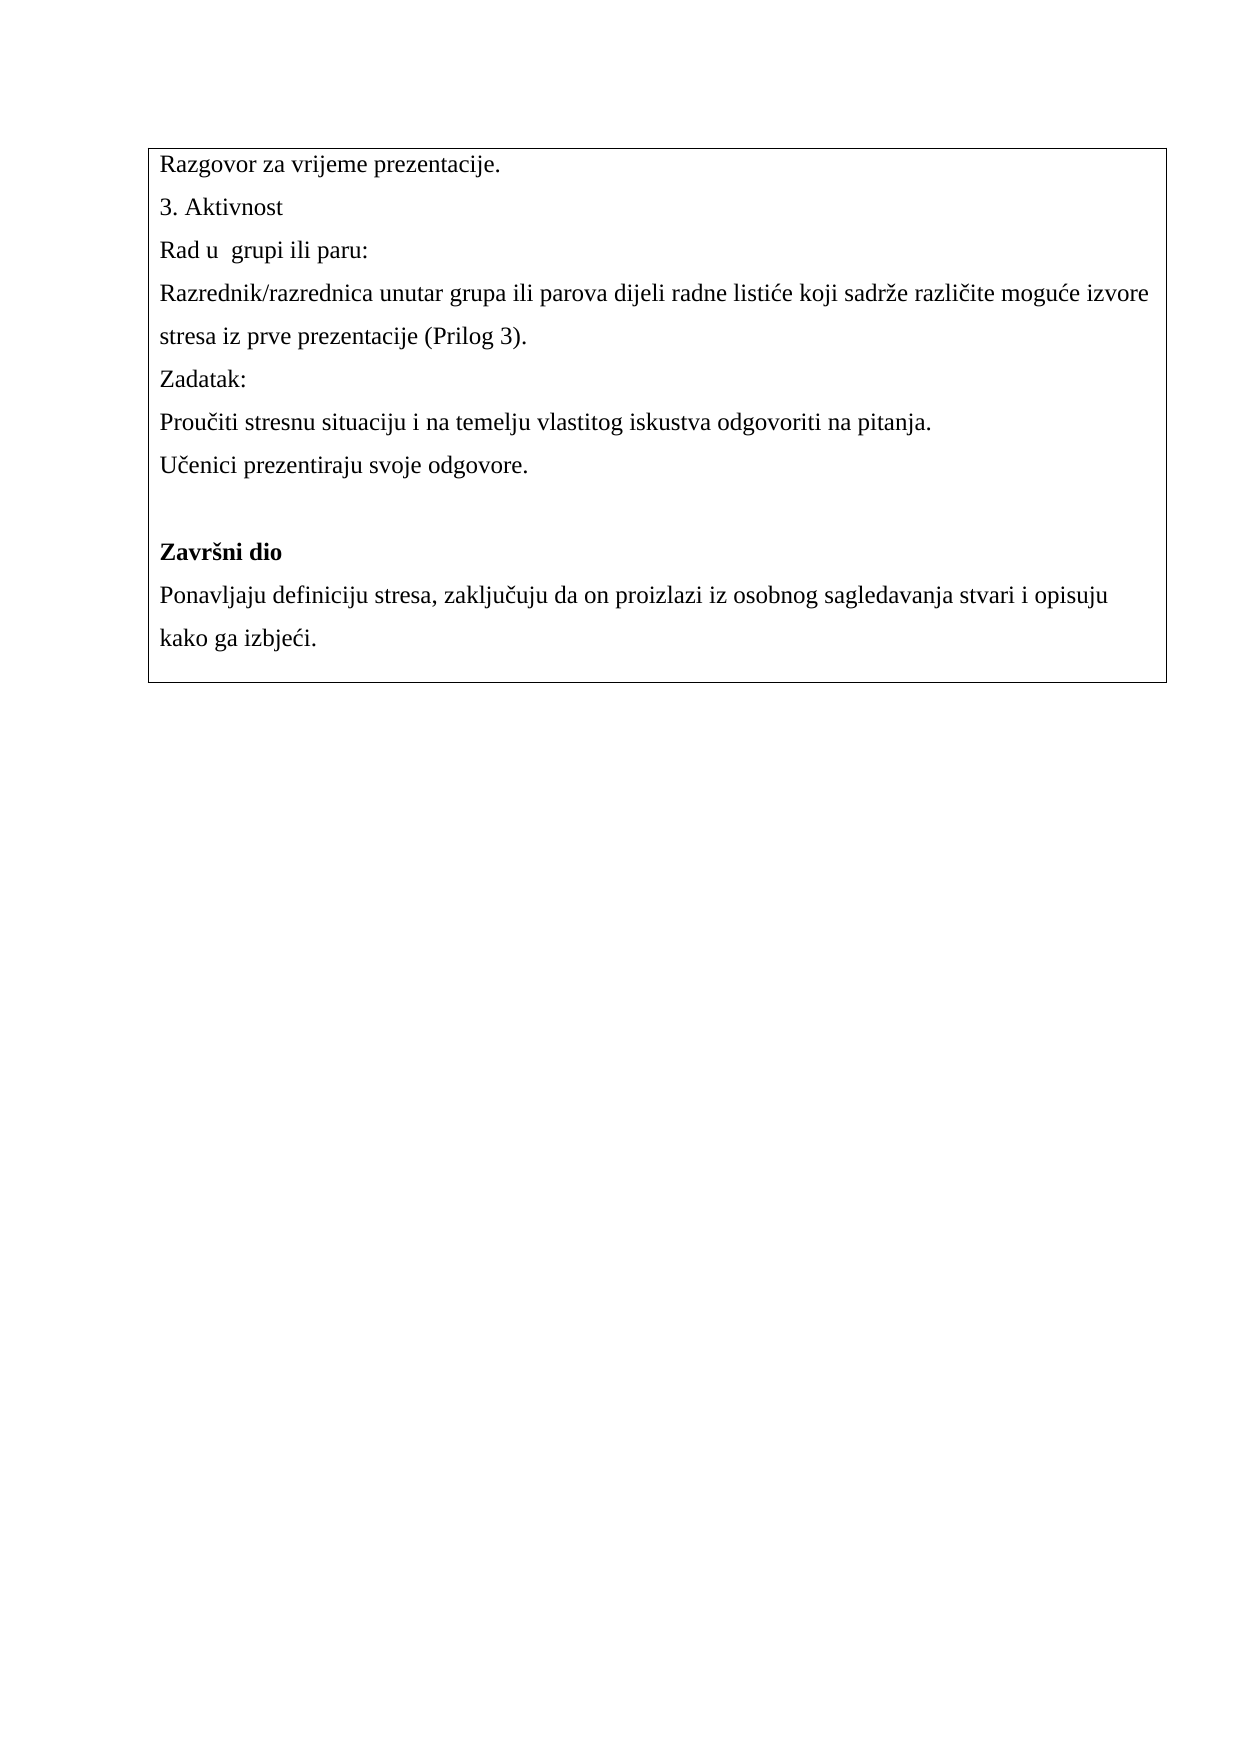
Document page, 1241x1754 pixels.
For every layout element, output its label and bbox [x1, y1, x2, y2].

table_cell [149, 149, 1166, 682]
